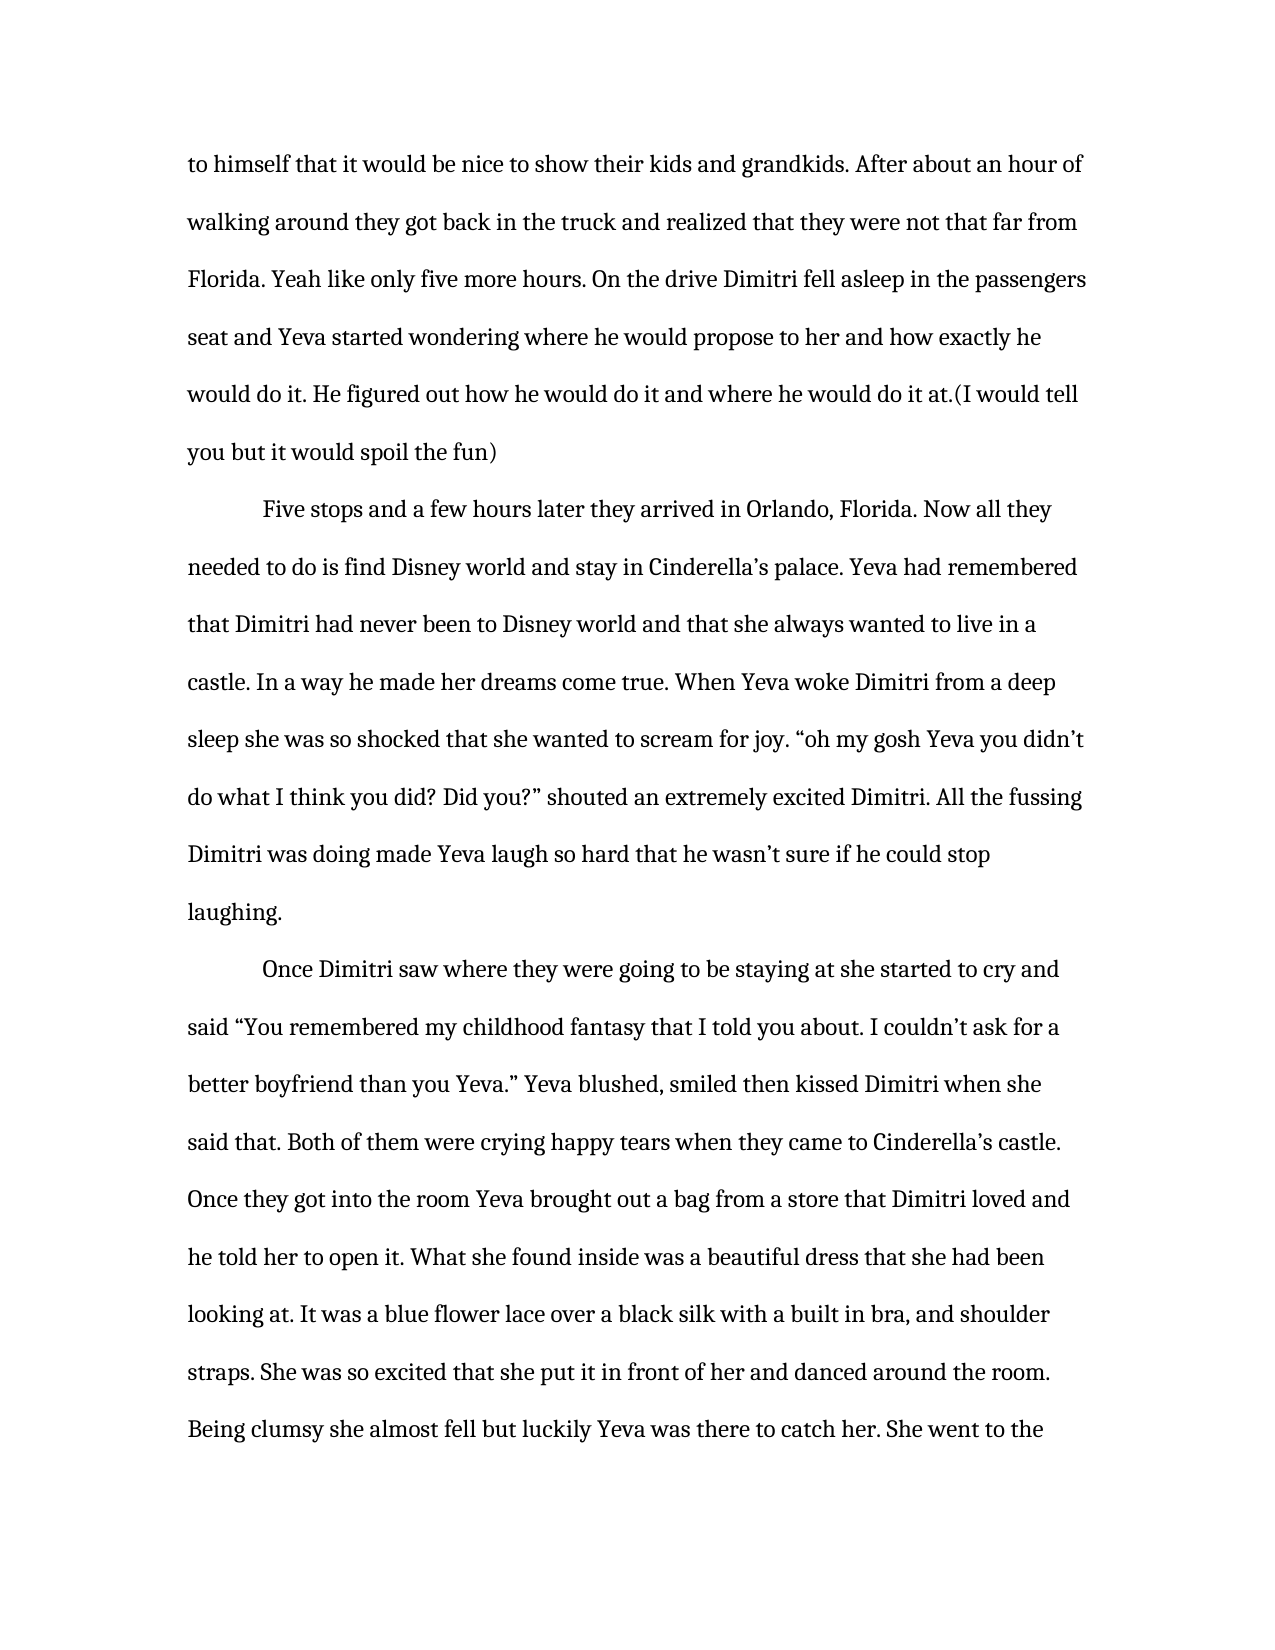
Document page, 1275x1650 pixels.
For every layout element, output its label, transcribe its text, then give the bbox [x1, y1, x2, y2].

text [187, 150, 1087, 466]
text Five stops and a few hours later they arrived in Orlando, Florida. Now all they needed to do is find Disney world and stay in Cinderella’s palace. Yeva had remembered that Dimitri had never been to Disney world and that she always wanted to live in a castle. In a way he made her dreams come true. When Yeva woke Dimitri from a deep sleep she was so shocked that she wanted to scream for joy. “oh my gosh Yeva you didn’t do what I think you did? Did you?” shouted an extremely excited Dimitri. All the fussing Dimitri was doing made Yeva laugh so hard that he wasn’t sure if he could stop laughing. [187, 495, 1087, 926]
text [187, 955, 1087, 1444]
